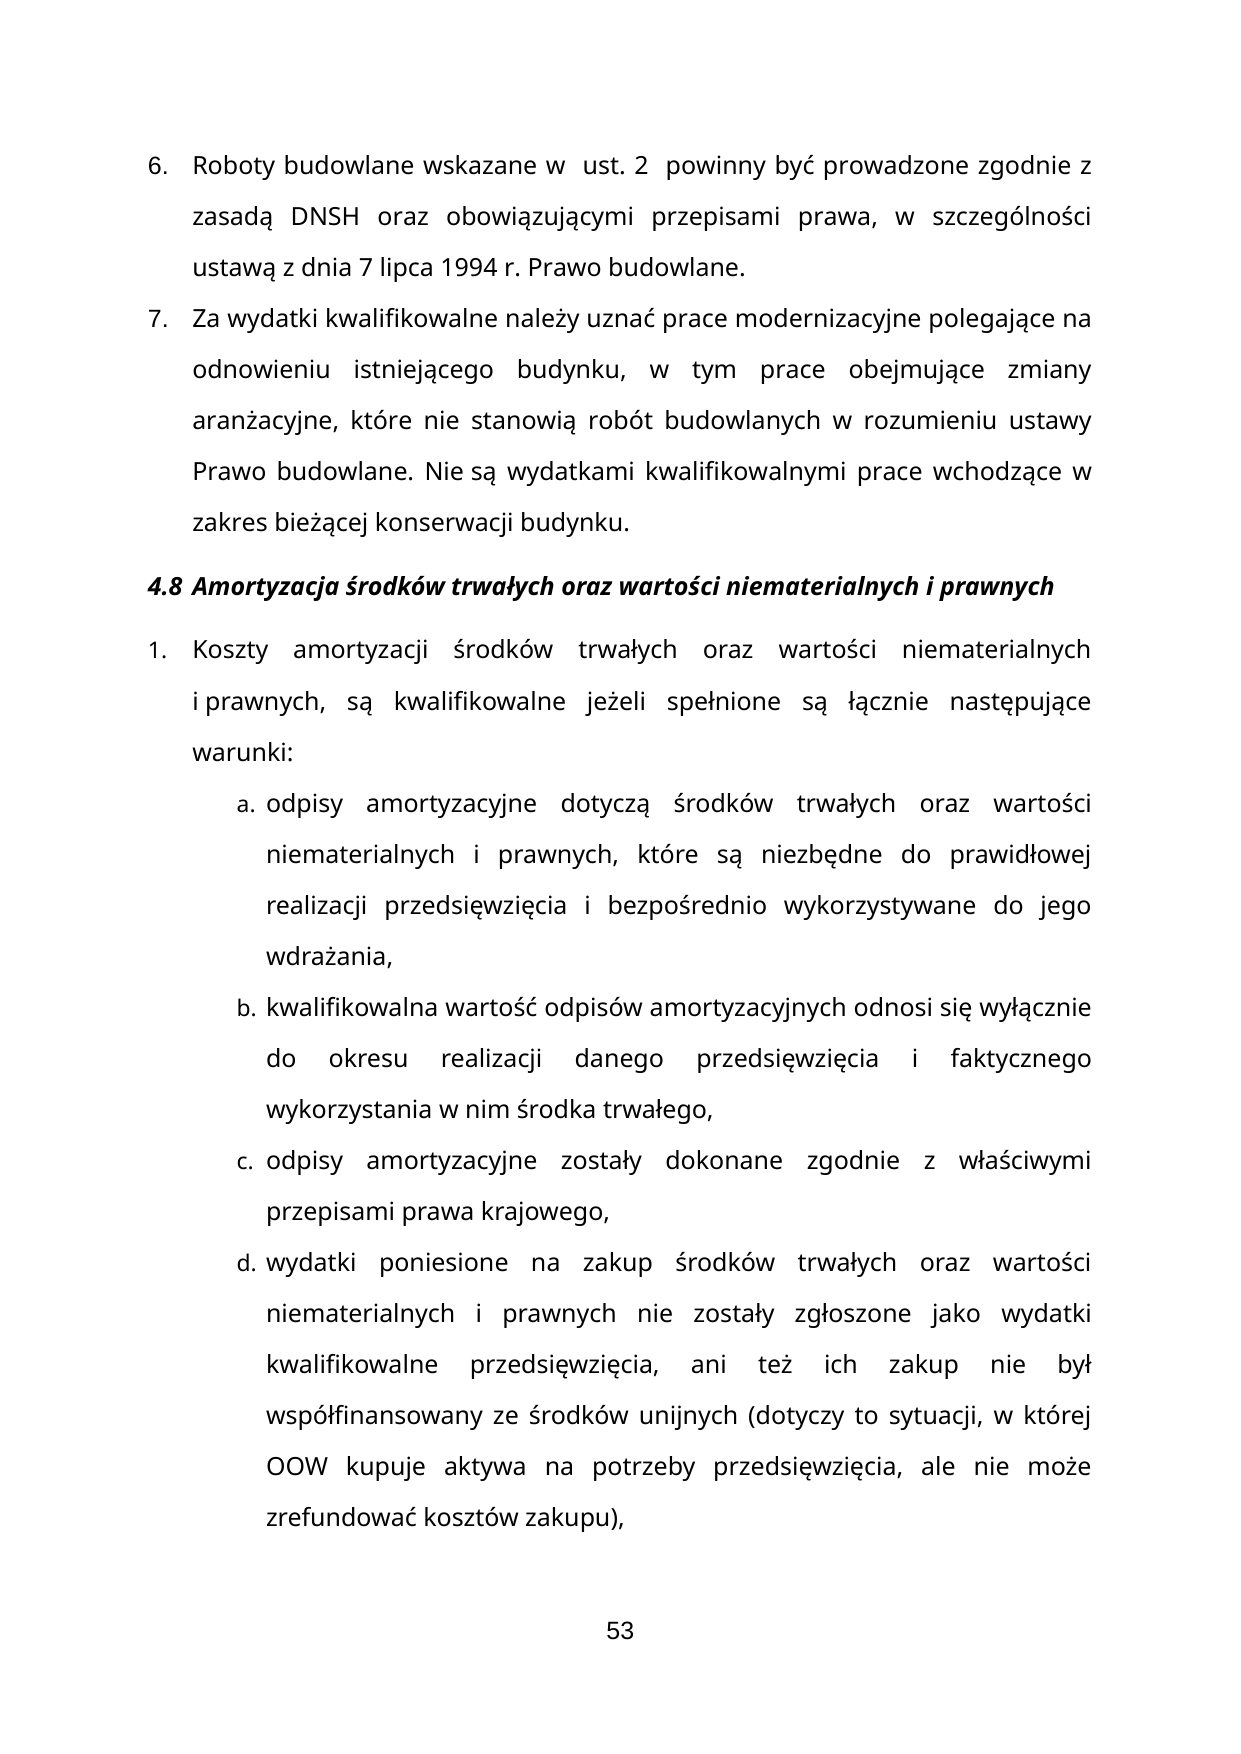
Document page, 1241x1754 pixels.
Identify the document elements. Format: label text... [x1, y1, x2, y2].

list Za wydatki kwalifikowalne należy uznać prace modernizacyjne polegające na odnowieniu istniejącego budynku, w tym prace obejmujące zmiany aranżacyjne, które nie stanowią robót budowlanych w rozumieniu ustawy Prawo budowlane. Nie są wydatkami kwalifikowalnymi prace wchodzące w zakres bieżącej konserwacji budynku. [148, 301, 1092, 539]
list Koszty amortyzacji środków trwałych oraz wartości niematerialnych i prawnych, są kwalifikowalne jeżeli spełnione są łącznie następujące warunki: [148, 632, 1092, 768]
list odpisy amortyzacyjne dotyczą środków trwałych oraz wartości niematerialnych i prawnych, które są niezbędne do prawidłowej realizacji przedsięwzięcia i bezpośrednio wykorzystywane do jego wdrażania, [236, 785, 1092, 972]
list odpisy amortyzacyjne zostały dokonane zgodnie z właściwymi przepisami prawa krajowego, [236, 1142, 1092, 1228]
list wydatki poniesione na zakup środków trwałych oraz wartości niematerialnych i prawnych nie zostały zgłoszone jako wydatki kwalifikowalne przedsięwzięcia, ani też ich zakup nie był współfinansowany ze środków unijnych (dotyczy to sytuacji, w której OOW kupuje aktywa na potrzeby przedsięwzięcia, ale nie może zrefundować kosztów zakupu), [236, 1244, 1092, 1534]
list kwalifikowalna wartość odpisów amortyzacyjnych odnosi się wyłącznie do okresu realizacji danego przedsięwzięcia i faktycznego wykorzystania w nim środka trwałego, [236, 989, 1092, 1126]
subtitle Amortyzacja środków trwałych oraz wartości niematerialnych i prawnych [148, 568, 1092, 603]
list Roboty budowlane wskazane w ust. 2 powinny być prowadzone zgodnie z zasadą DNSH oraz obowiązującymi przepisami prawa, w szczególności ustawą z dnia 7 lipca 1994 r. Prawo budowlane. [148, 148, 1092, 284]
